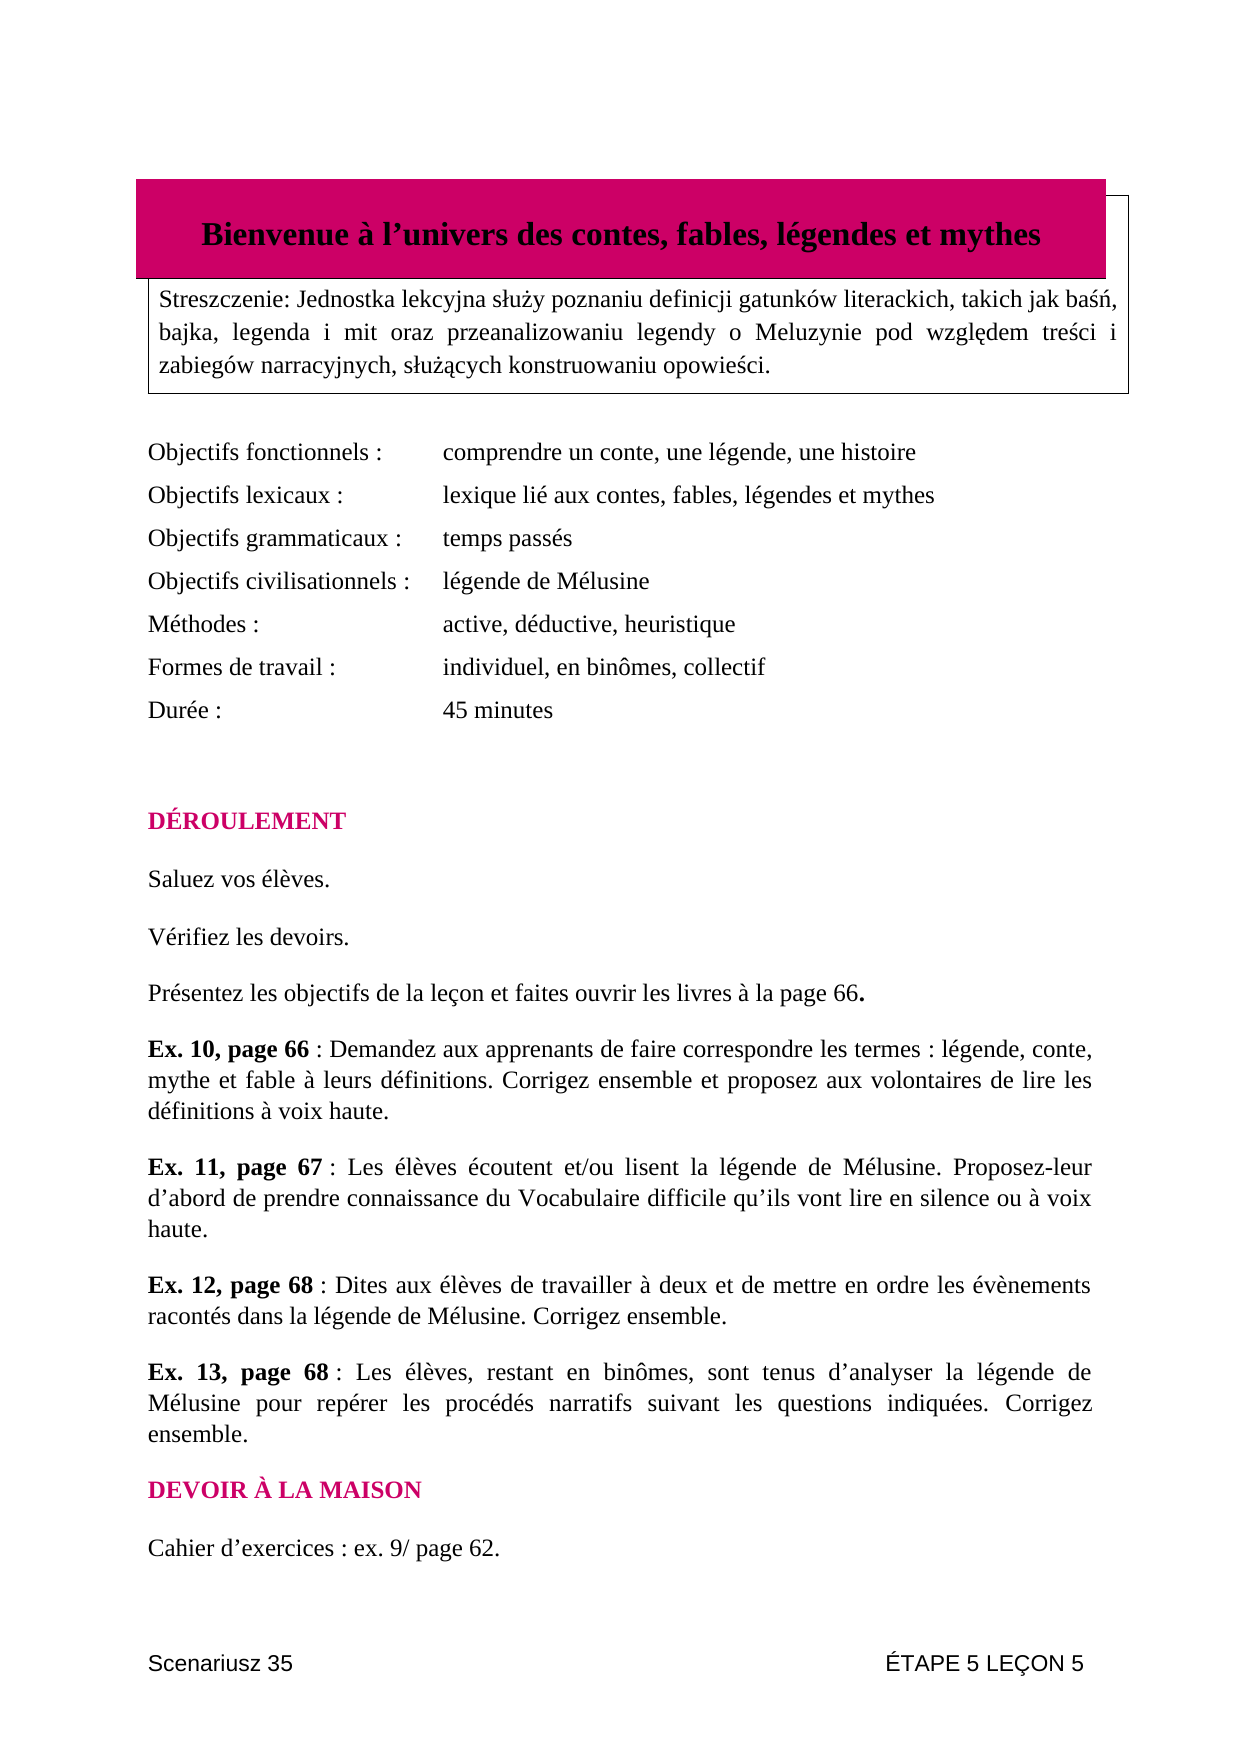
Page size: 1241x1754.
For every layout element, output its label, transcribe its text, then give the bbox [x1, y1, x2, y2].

text Durée : 45 minutes [148, 696, 1093, 724]
text Ex. 12, page 68 : Dites aux élèves de travailler à deux et de mettre en ordre les évènements racontés dans la légende de Mélusine. Corrigez ensemble. [148, 1270, 1093, 1330]
text Vérifiez les devoirs. [148, 922, 1093, 951]
text DEVOIR À LA MAISON [148, 1475, 1093, 1504]
text Objectifs grammaticaux : temps passés [148, 523, 1093, 552]
text Présentez les objectifs de la leçon et faites ouvrir les livres à la page 66. [148, 978, 1093, 1007]
text Ex. 13, page 68 : Les élèves, restant en binômes, sont tenus d’analyser la légende de Mélusine pour repérer les procédés narratifs suivant les questions indiquées. Corrigez ensemble. [148, 1357, 1093, 1448]
text Ex. 10, page 66 : Demandez aux apprenants de faire correspondre les termes : légende, conte, mythe et fable à leurs définitions. Corrigez ensemble et proposez aux volontaires de lire les définitions à voix haute. [148, 1034, 1093, 1125]
text DÉROULEMENT [148, 806, 1093, 834]
text Cahier d’exercices : ex. 9/ page 62. [148, 1533, 1093, 1562]
table_header Bienvenue à l’univers des contes, fables, légendes et mythes [136, 179, 1106, 278]
text Objectifs lexicaux : lexique lié aux contes, fables, légendes et mythes [148, 480, 1093, 509]
text Objectifs civilisationnels : légende de Mélusine [148, 566, 1093, 595]
text Formes de travail : individuel, en binômes, collectif [148, 652, 1093, 681]
table_header Streszczenie: Jednostka lekcyjna służy poznaniu definicji gatunków literackich, takich jak baśń, bajka, legenda i mit oraz przeanalizowaniu legendy o Meluzynie pod względem treści i zabiegów narracyjnych, służących konstruowaniu opowieści. [149, 196, 1128, 393]
text Objectifs fonctionnels : comprendre un conte, une légende, une histoire [148, 437, 1093, 466]
text Méthodes : active, déductive, heuristique [148, 609, 1093, 638]
text Ex. 11, page 67 : Les élèves écoutent et/ou lisent la légende de Mélusine. Proposez-leur d’abord de prendre connaissance du Vocabulaire difficile qu’ils vont lire en silence ou à voix haute. [148, 1152, 1093, 1243]
text Saluez vos élèves. [148, 864, 1093, 892]
